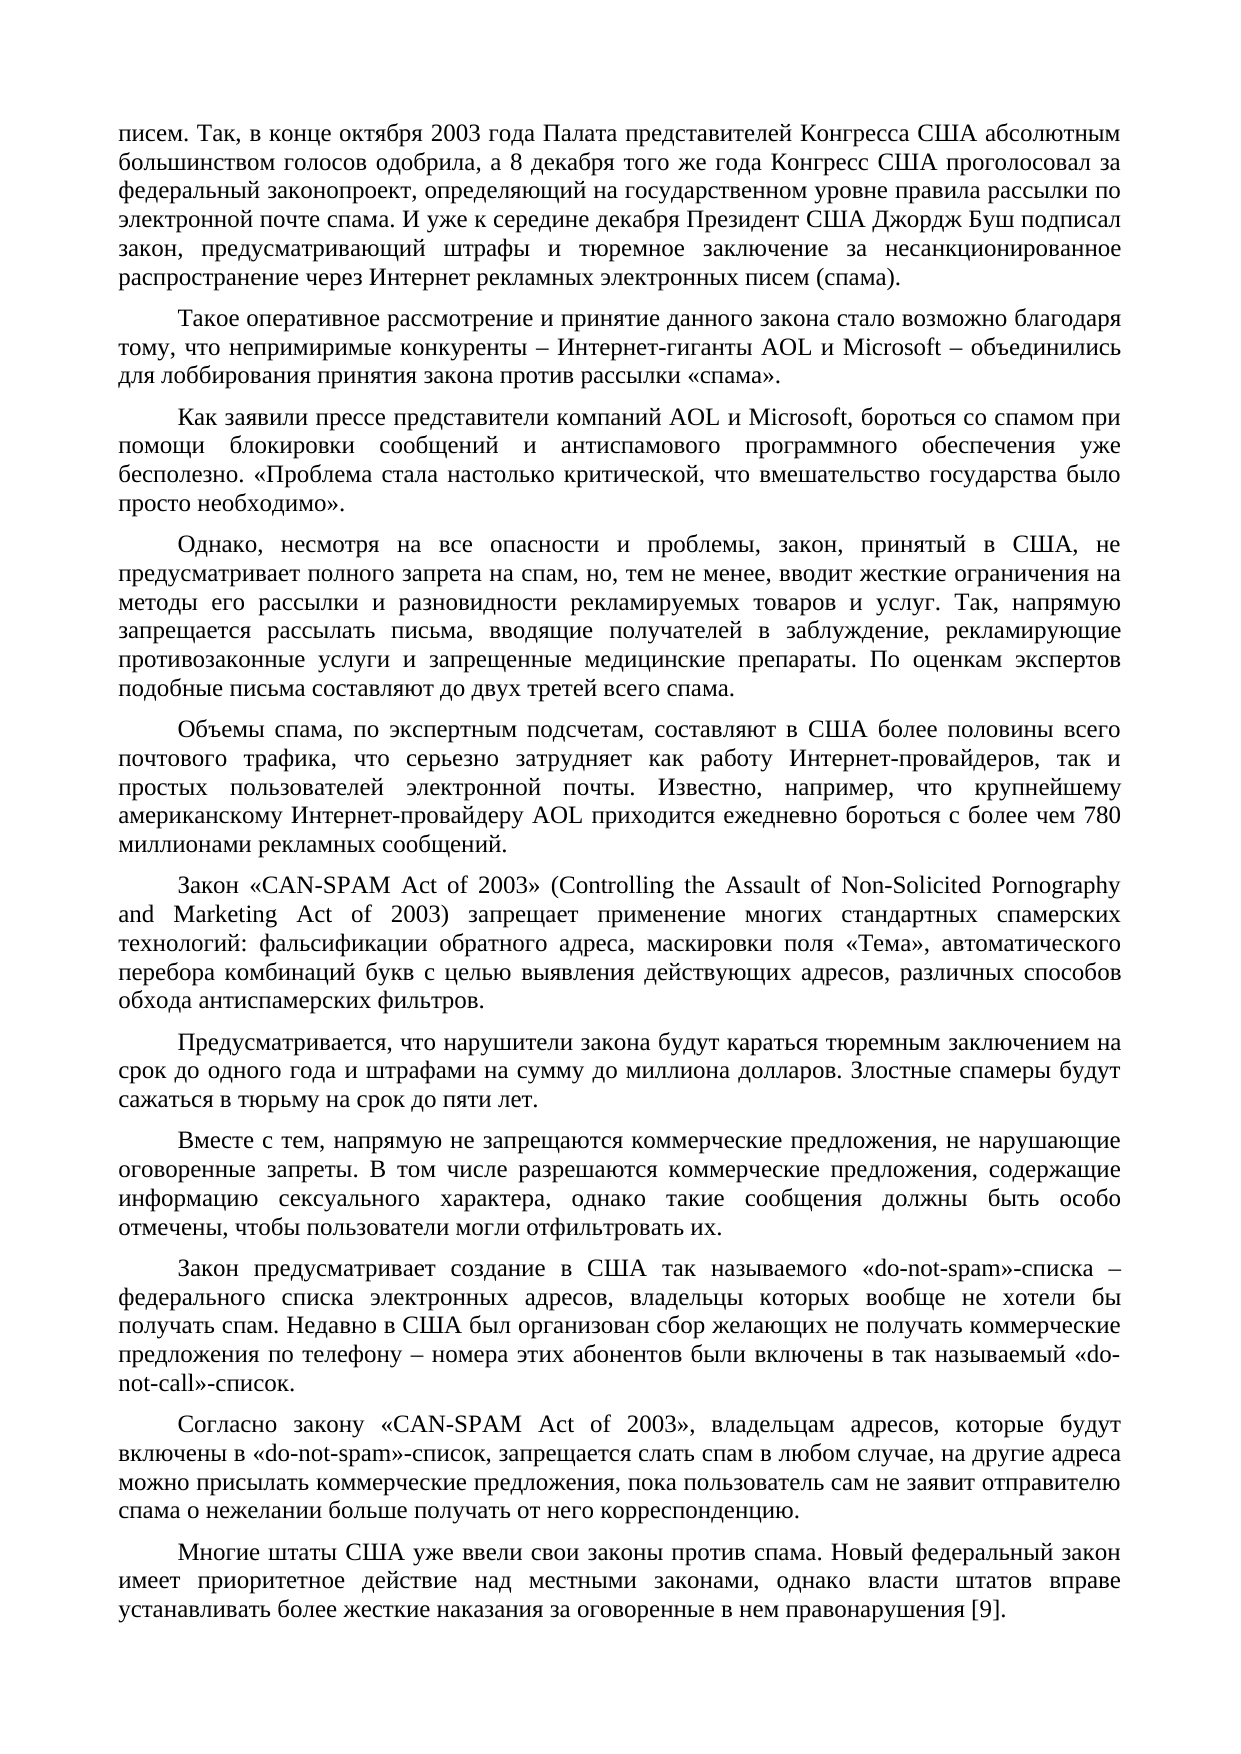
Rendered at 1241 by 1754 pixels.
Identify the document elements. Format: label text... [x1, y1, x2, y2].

text Закон предусматривает создание в США так называемого «do-not-spam»-списка – федерального списка электронных адресов, владельцы которых вообще не хотели бы получать спам. Недавно в США был организован сбор желающих не получать коммерческие предложения по телефону – номера этих абонентов были включены в так называемый «do-not-call»-список. [118, 1253, 1122, 1397]
text Закон «CAN-SPAM Act of 2003» (Controlling the Assault of Non-Solicited Pornography and Marketing Act of 2003) запрещает применение многих стандартных спамерских технологий: фальсификации обратного адреса, маскировки поля «Тема», автоматического перебора комбинаций букв с целью выявления действующих адресов, различных способов обхода антиспамерских фильтров. [118, 871, 1122, 1014]
text Такое оперативное рассмотрение и принятие данного закона стало возможно благодаря тому, что непримиримые конкуренты – Интернет-гиганты AOL и Microsoft – объединились для лоббирования принятия закона против рассылки «спама». [118, 303, 1122, 389]
text Многие штаты США уже ввели свои законы против спама. Новый федеральный закон имеет приоритетное действие над местными законами, однако власти штатов вправе устанавливать более жесткие наказания за оговоренные в нем правонарушения [9]. [118, 1537, 1122, 1623]
text Объемы спама, по экспертным подсчетам, составляют в США более половины всего почтового трафика, что серьезно затрудняет как работу Интернет-провайдеров, так и простых пользователей электронной почты. Известно, например, что крупнейшему американскому Интернет-провайдеру AOL приходится ежедневно бороться с более чем 780 миллионами рекламных сообщений. [118, 714, 1122, 858]
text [118, 118, 1122, 291]
text Предусматривается, что нарушители закона будут караться тюремным заключением на срок до одного года и штрафами на сумму до миллиона долларов. Злостные спамеры будут сажаться в тюрьму на срок до пяти лет. [118, 1027, 1122, 1113]
text Согласно закону «CAN-SPAM Act of 2003», владельцам адресов, которые будут включены в «do-not-spam»-список, запрещается слать спам в любом случае, на другие адреса можно присылать коммерческие предложения, пока пользователь сам не заявит отправителю спама о нежелании больше получать от него корреспонденцию. [118, 1409, 1122, 1524]
text Как заявили прессе представители компаний AOL и Microsoft, бороться со спамом при помощи блокировки сообщений и антиспамового программного обеспечения уже бесполезно. «Проблема стала настолько критической, что вмешательство государства было просто необходимо». [118, 402, 1122, 517]
text Вместе с тем, напрямую не запрещаются коммерческие предложения, не нарушающие оговоренные запреты. В том числе разрешаются коммерческие предложения, содержащие информацию сексуального характера, однако такие сообщения должны быть особо отмечены, чтобы пользователи могли отфильтровать их. [118, 1126, 1122, 1241]
text Однако, несмотря на все опасности и проблемы, закон, принятый в США, не предусматривает полного запрета на спам, но, тем не менее, вводит жесткие ограничения на методы его рассылки и разновидности рекламируемых товаров и услуг. Так, напрямую запрещается рассылать письма, вводящие получателей в заблуждение, рекламирующие противозаконные услуги и запрещенные медицинские препараты. По оценкам экспертов подобные письма составляют до двух третей всего спама. [118, 529, 1122, 702]
